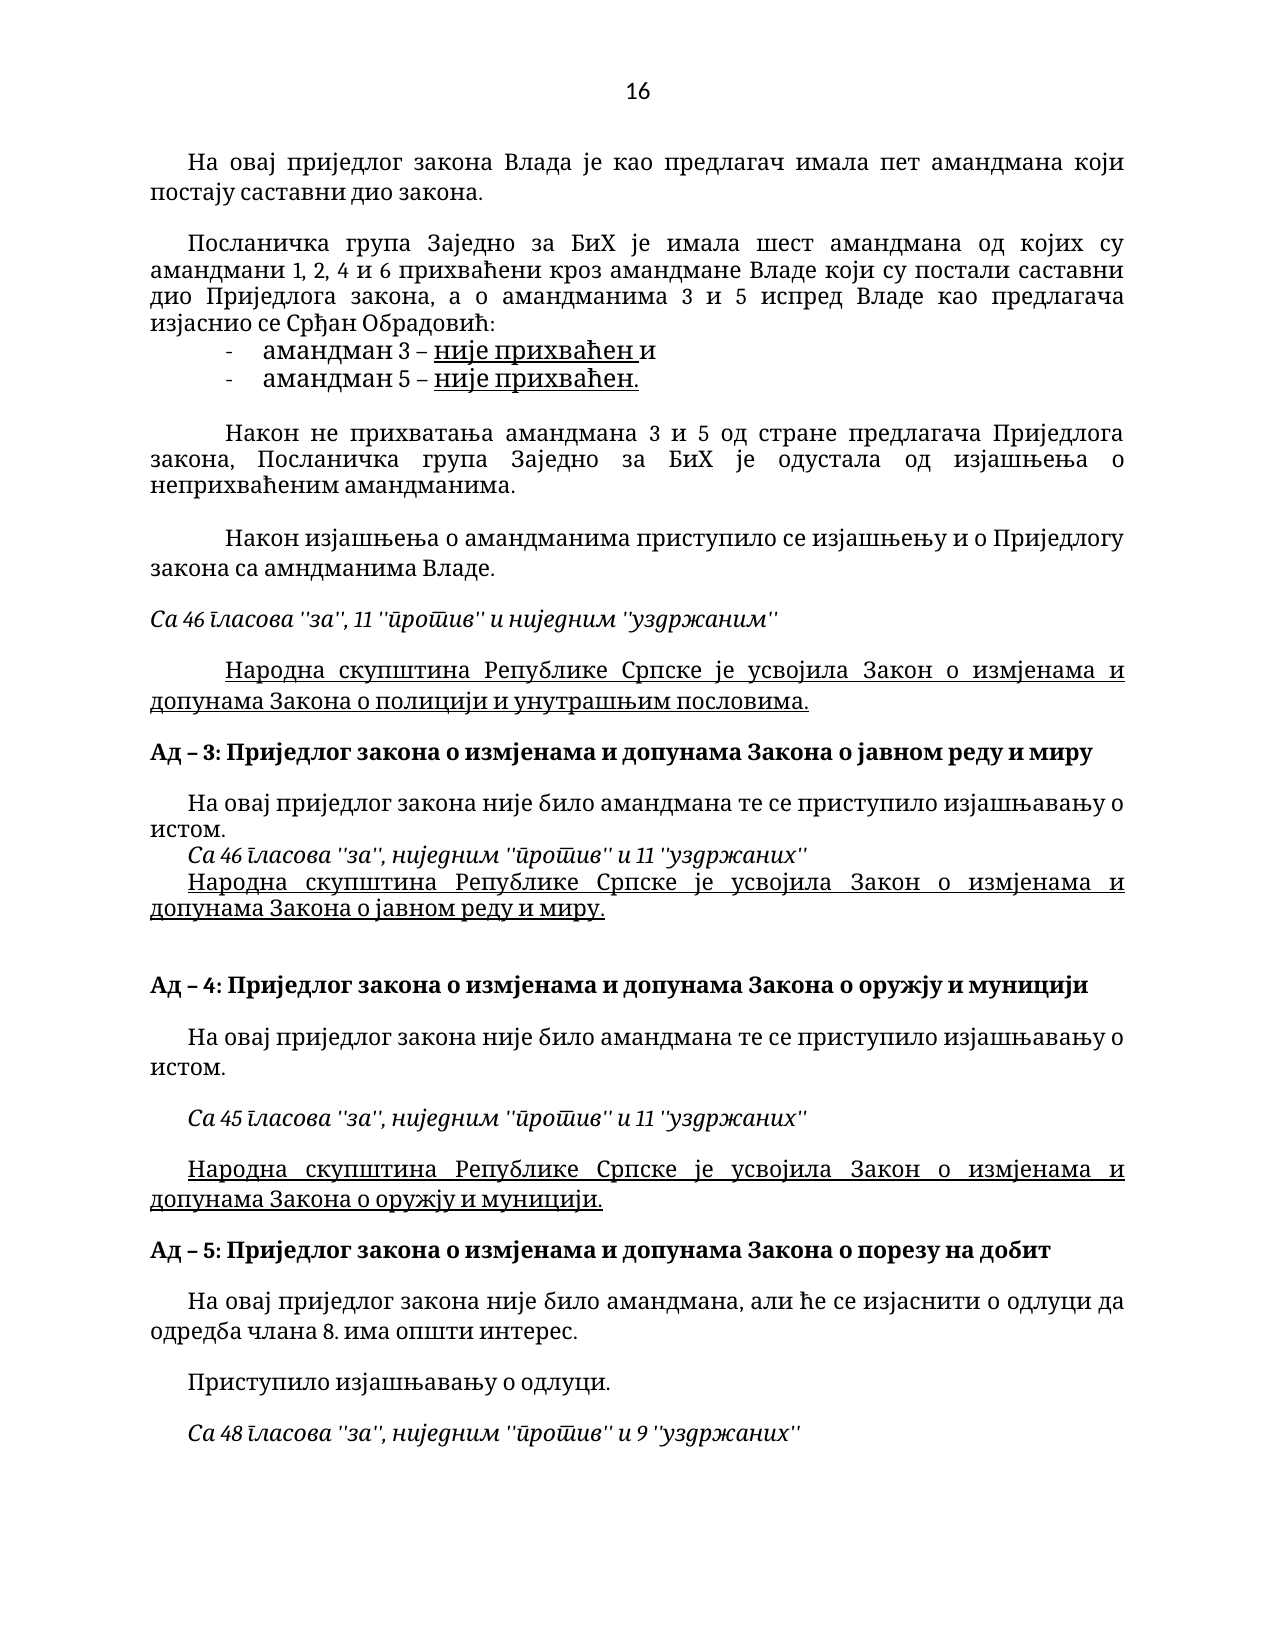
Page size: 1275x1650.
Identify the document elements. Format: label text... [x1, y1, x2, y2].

text Са 45 гласова ''за'', ниједним ''против'' и 11 ''уздржаних'' [150, 1106, 1125, 1132]
text На овај приједлог закона није било амандмана те се приступило изјашњавању о истом. [150, 791, 1125, 843]
list амандман 3 – није прихваћен и [225, 337, 1125, 365]
text Народна скупштина Републике Српске је усвојила Закон о измјенама и допунама Закона о јавном реду и миру. [150, 869, 1125, 922]
text На овај приједлог закона Влада је као предлагач имала пет амандмана који постају саставни дио закона. [150, 150, 1125, 207]
text Народна скупштина Републике Српске је усвојила Закон о измјенама и допунама Закона о оружју и муницији. [150, 1157, 1125, 1213]
text Ад – 4: Приједлог закона о измјенама и допунама Закона о оружју и муницији [150, 973, 1125, 1000]
text Народна скупштина Републике Српске је усвојила Закон о измјенама и допунама Закона о полицији и унутрашњим пословима. [150, 658, 1125, 715]
list амандман 5 – није прихваћен. [225, 365, 1125, 394]
text Ад – 5: Приједлог закона о измјенама и допунама Закона о порезу на добит [150, 1238, 1125, 1264]
text На овај приједлог закона није било амандмана те се приступило изјашњавању о истом. [150, 1024, 1125, 1081]
text Након не прихватања амандмана 3 и 5 од стране предлагача Приједлога закона, Посланичка група Заједно за БиХ је одустала од изјашњења о неприхваћеним амандманима. [150, 421, 1125, 499]
text Приступило изјашњавању о одлуци. [150, 1370, 1125, 1397]
text Са 48 гласова ''за'', ниједним ''против'' и 9 ''уздржаних'' [150, 1421, 1125, 1448]
text На овај приједлог закона није било амандмана, али ће се изјаснити о одлуци да одредба члана 8. има општи интерес. [150, 1289, 1125, 1346]
text Посланичка група Заједно за БиХ је имала шест амандмана од којих су амандмани 1, 2, 4 и 6 прихваћени кроз амандмане Владе који су постали саставни дио Приједлога закона, а о амандманима 3 и 5 испред Владе као предлагача изјаснио се Срђан Обрадовић: [150, 231, 1125, 337]
text Ад – 3: Приједлог закона о измјенама и допунама Закона о јавном реду и миру [150, 739, 1125, 766]
text Са 46 гласова ''за'', ниједним ''против'' и 11 ''уздржаних'' [150, 843, 1125, 869]
text Након изјашњења о амандманима приступило се изјашњењу и о Приједлогу закона са амндманима Владе. [150, 526, 1125, 582]
text Са 46 гласова ''за'', 11 ''против'' и ниједним ''уздржаним'' [150, 607, 1125, 633]
